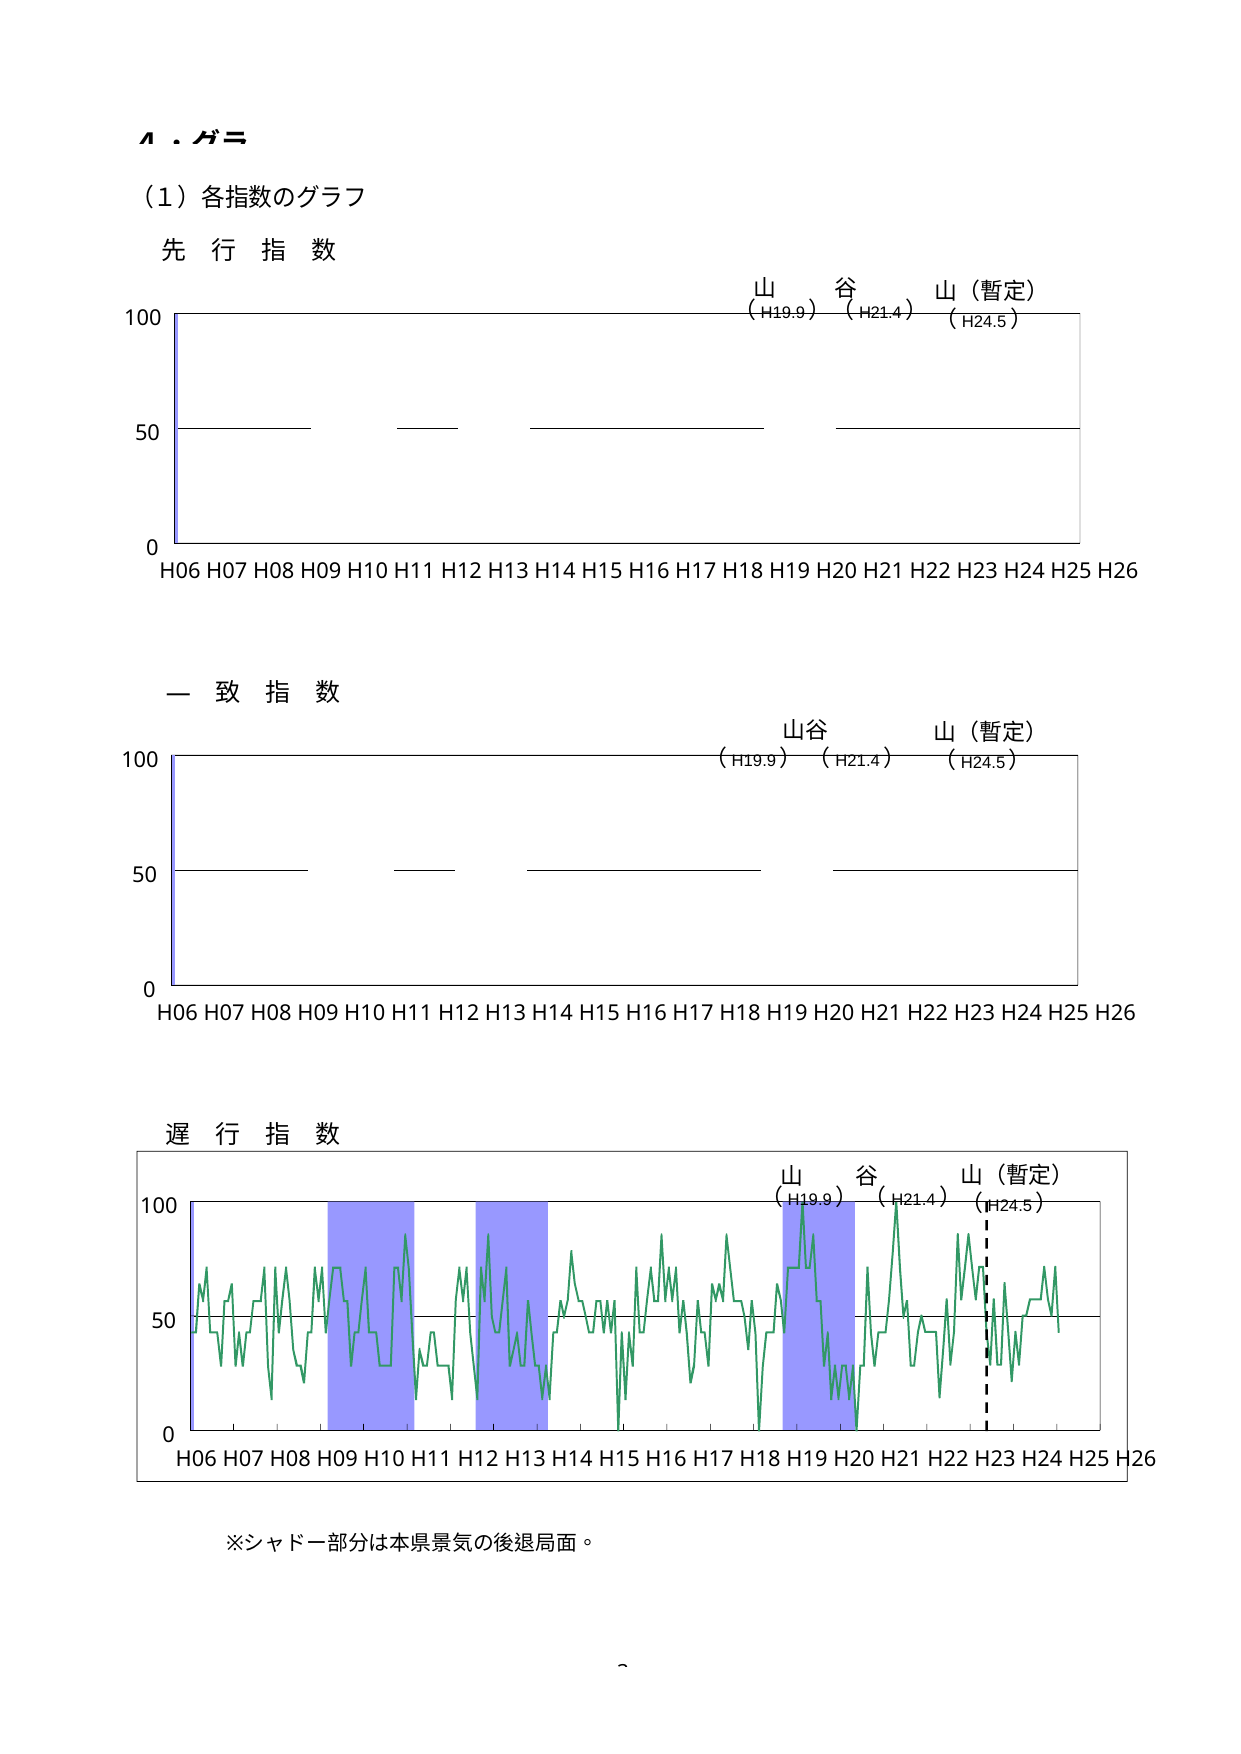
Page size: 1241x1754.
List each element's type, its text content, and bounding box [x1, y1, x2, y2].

subtitle （１）各指数のグラフ先 行 指 数 [123, 179, 373, 267]
text ※シャドー部分は本県景気の後退局面。 [226, 1528, 1159, 1556]
text — 致 指 数 [106, 675, 399, 709]
text 遅 行 指 数 [106, 1117, 399, 1151]
